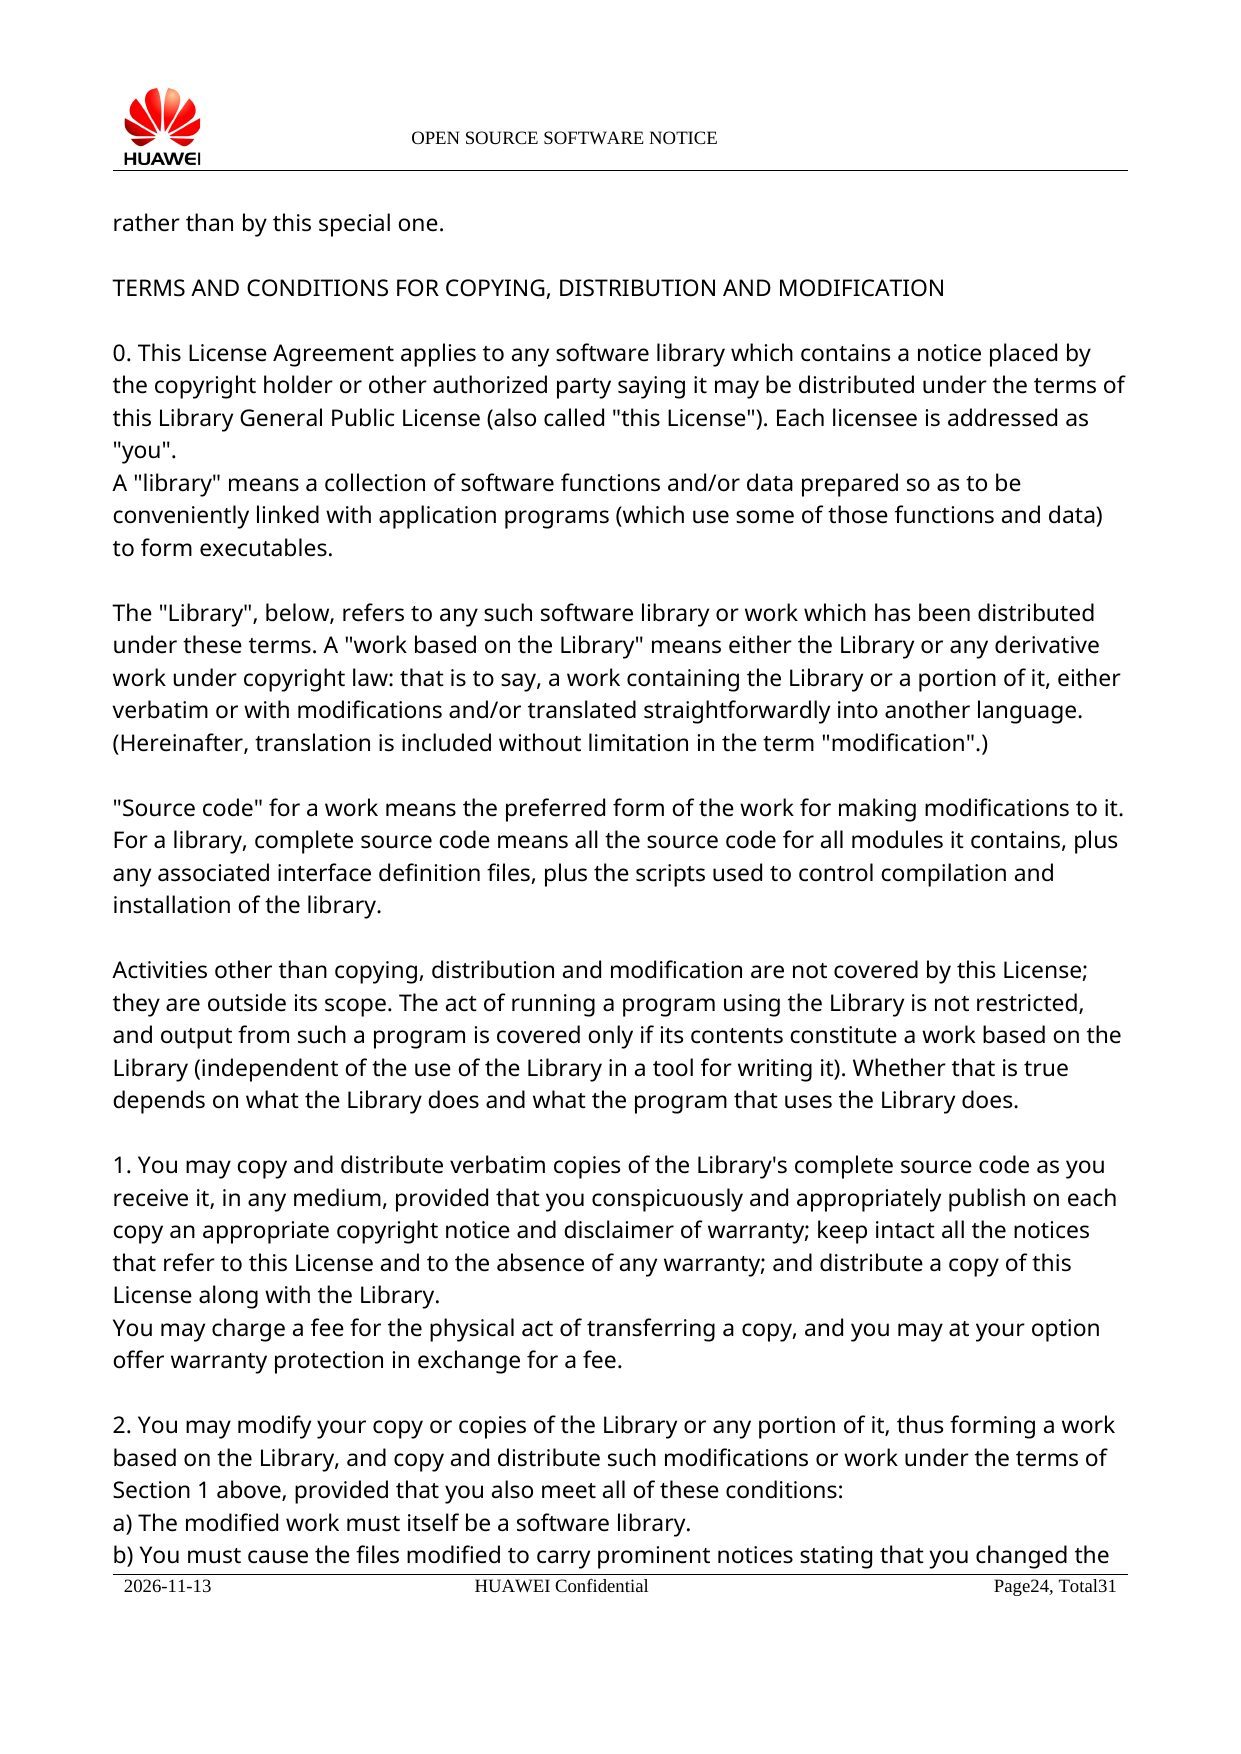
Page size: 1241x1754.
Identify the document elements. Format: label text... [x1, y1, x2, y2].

text 1. You may copy and distribute verbatim copies of the Library's complete source code as you receive it, in any medium, provided that you conspicuously and appropriately publish on each copy an appropriate copyright notice and disclaimer of warranty; keep intact all the notices that refer to this License and to the absence of any warranty; and distribute a copy of this License along with the Library. [112, 1149, 1128, 1311]
text 0. This License Agreement applies to any software library which contains a notice placed by the copyright holder or other authorized party saying it may be distributed under the terms of this Library General Public License (also called "this License"). Each licensee is addressed as "you". [112, 336, 1128, 466]
text b) You must cause the files modified to carry prominent notices stating that you changed the files and the date of any change. [112, 1539, 1128, 1571]
text "Source code" for a work means the preferred form of the work for making modifications to it. For a library, complete source code means all the source code for all modules it contains, plus any associated interface definition files, plus the scripts used to control compilation and installation of the library. [112, 791, 1128, 921]
text Activities other than copying, distribution and modification are not covered by this License; they are outside its scope. The act of running a program using the Library is not restricted, and output from such a program is covered only if its contents constitute a work based on the Library (independent of the use of the Library in a tool for writing it). Whether that is true depends on what the Library does and what the program that uses the Library does. [112, 954, 1128, 1116]
text The "Library", below, refers to any such software library or work which has been distributed under these terms. A "work based on the Library" means either the Library or any derivative work under copyright law: that is to say, a work containing the Library or a portion of it, either verbatim or with modifications and/or translated straightforwardly into another language. (Hereinafter, translation is included without limitation in the term "modification".) [112, 596, 1128, 759]
text You may charge a fee for the physical act of transferring a copy, and you may at your option offer warranty protection in exchange for a fee. [112, 1311, 1128, 1376]
text a) The modified work must itself be a software library. [112, 1506, 1128, 1539]
text Note that it is possible for a library to be covered by the ordinary General Public License rather than by this special one. [112, 206, 1128, 239]
text A "library" means a collection of software functions and/or data prepared so as to be conveniently linked with application programs (which use some of those functions and data) to form executables. [112, 466, 1128, 564]
text TERMS AND CONDITIONS FOR COPYING, DISTRIBUTION AND MODIFICATION [112, 271, 1128, 304]
picture [124, 88, 201, 165]
text 2. You may modify your copy or copies of the Library or any portion of it, thus forming a work based on the Library, and copy and distribute such modifications or work under the terms of Section 1 above, provided that you also meet all of these conditions: [112, 1409, 1128, 1506]
